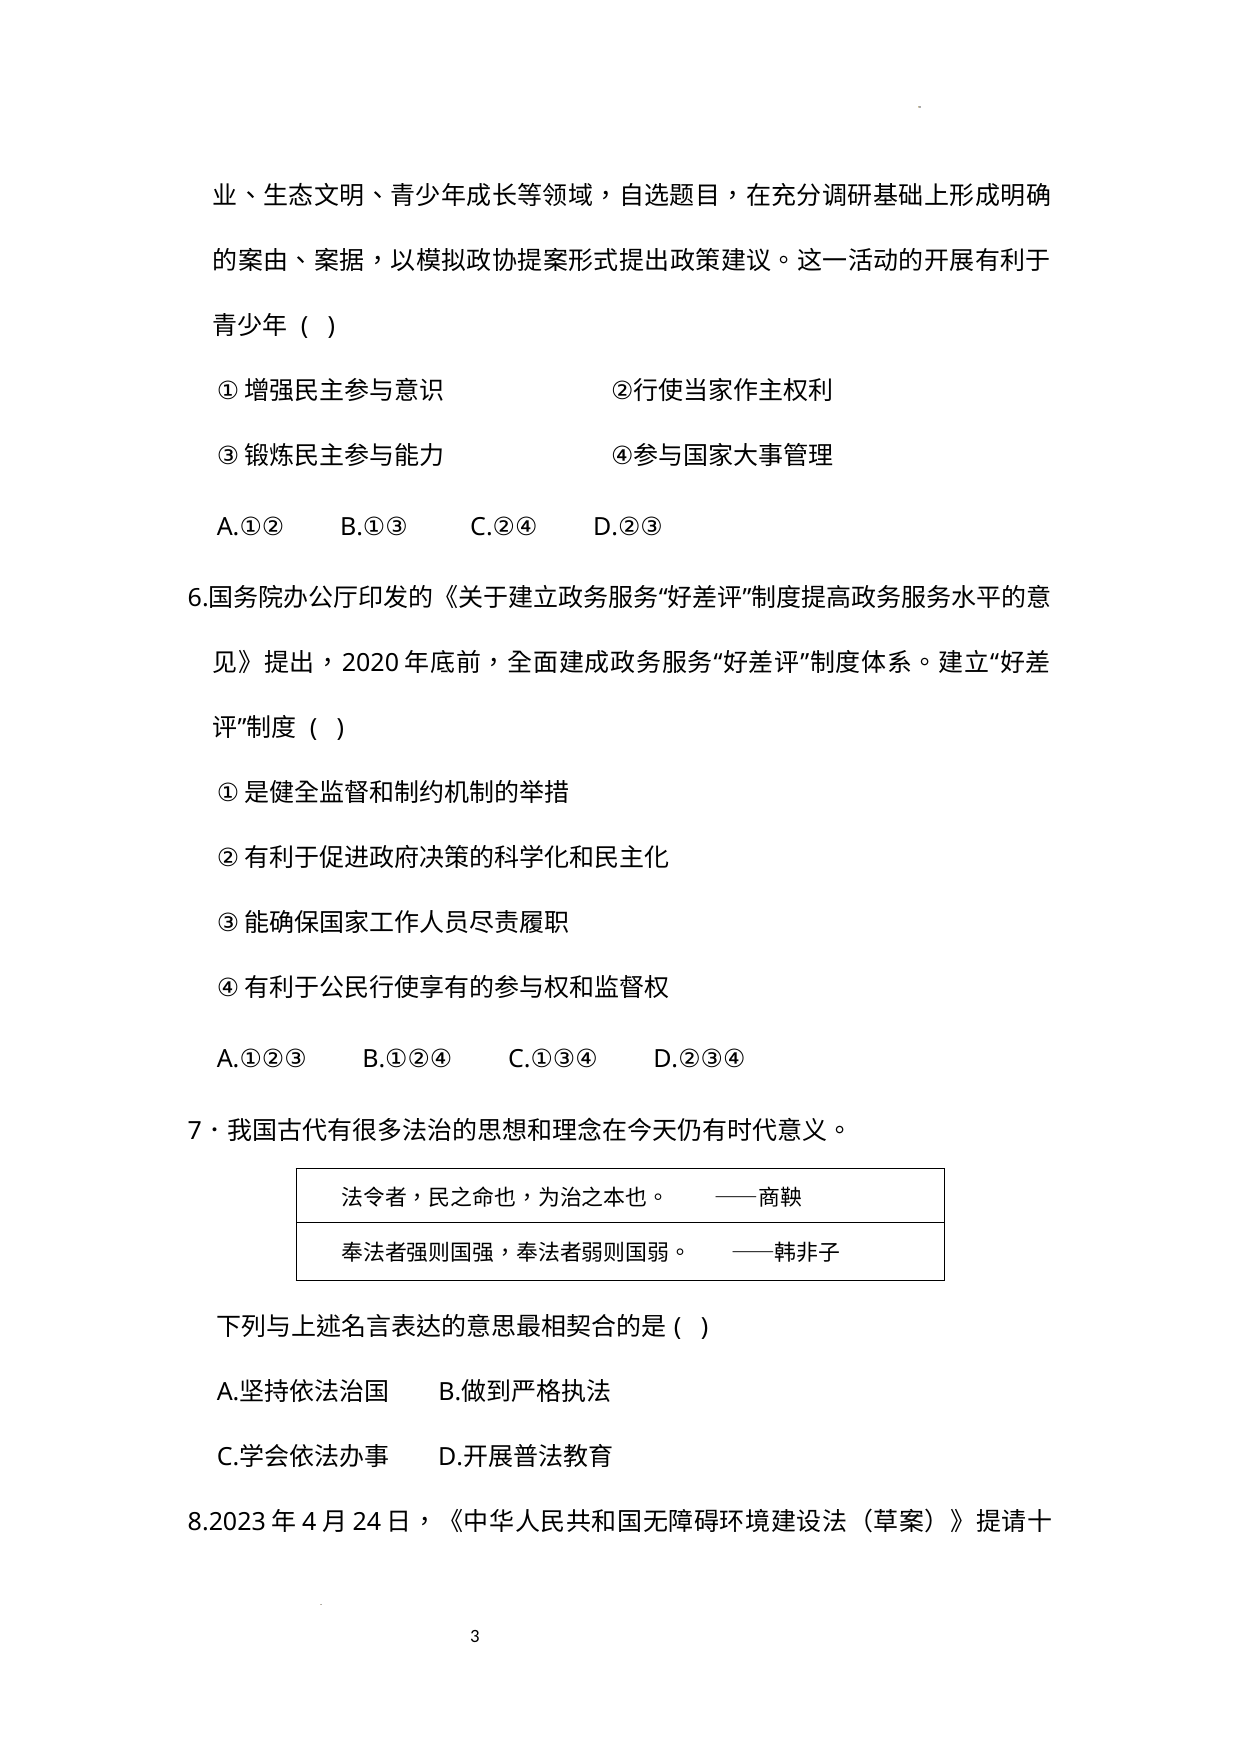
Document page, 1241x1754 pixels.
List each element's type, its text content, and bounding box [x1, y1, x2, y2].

table_header 法令者，民之命也，为治之本也。 ——商鞅 [297, 1169, 944, 1222]
text ①是健全监督和制约机制的举措 [187, 759, 1053, 824]
text A.坚持依法治国 B.做到严格执法 [187, 1358, 1053, 1423]
text 6.国务院办公厅印发的《关于建立政务服务“好差评”制度提高政务服务水平的意见》提出，2020年底前，全面建成政务服务“好差评”制度体系。建立“好差评”制度 ( ) [187, 564, 1053, 759]
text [187, 1488, 1053, 1553]
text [187, 162, 1053, 357]
text ④有利于公民行使享有的参与权和监督权 [187, 954, 1053, 1019]
text A.①②③ B.①②④ C.①③④ D.②③④ [217, 1026, 1053, 1091]
text ②有利于促进政府决策的科学化和民主化 [187, 824, 1053, 889]
text 下列与上述名言表达的意思最相契合的是 ( ) [217, 1293, 1053, 1358]
text 7．我国古代有很多法治的思想和理念在今天仍有时代意义。 [187, 1097, 1053, 1162]
text ③能确保国家工作人员尽责履职 [187, 889, 1053, 954]
text A.①② B.①③ C.②④ D.②③ [217, 493, 1053, 558]
text ①增强民主参与意识 ②行使当家作主权利 [187, 357, 1053, 422]
text C.学会依法办事 D.开展普法教育 [187, 1423, 1053, 1488]
table_cell 奉法者强则国强，奉法者弱则国弱。 ——韩非子 [297, 1223, 944, 1280]
text ③锻炼民主参与能力 ④参与国家大事管理 [187, 422, 1053, 487]
